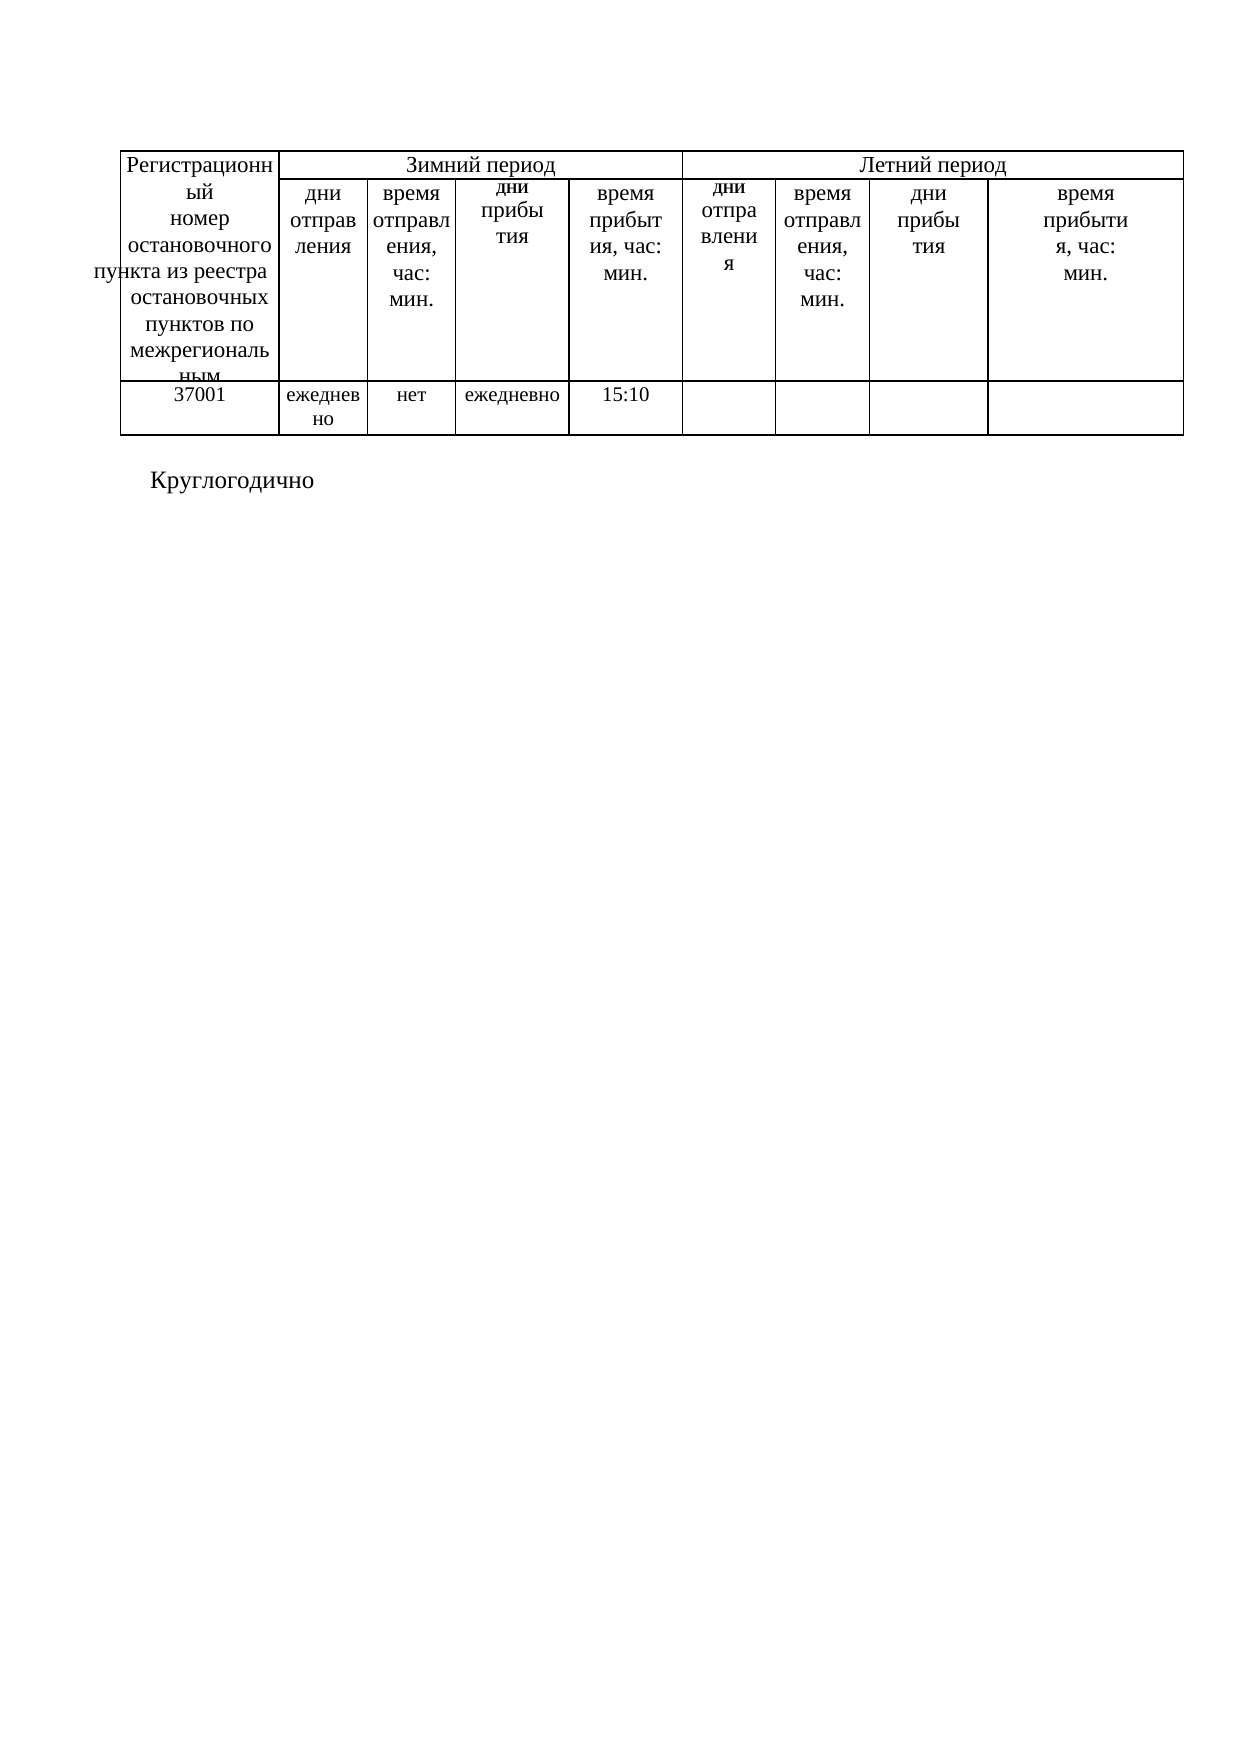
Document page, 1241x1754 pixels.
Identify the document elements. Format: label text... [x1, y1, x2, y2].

table_cell [870, 382, 987, 434]
table_cell время прибыти я, час: мин. [989, 180, 1183, 380]
text Круглогодично [150, 465, 1090, 493]
table_cell [776, 382, 869, 434]
table_cell время отправл ения, час: мин. [776, 180, 869, 380]
table_header Зимний период [280, 152, 682, 178]
table_cell нет [368, 382, 455, 434]
table_cell ДНИ прибы тия [456, 180, 568, 380]
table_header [121, 152, 278, 380]
table_cell дни отправ ления [280, 180, 367, 380]
table_cell ДНИ отпра влени я [683, 180, 775, 380]
table_cell дни прибы тия [870, 180, 987, 380]
table_header Летний период [683, 152, 1183, 178]
table_cell [989, 382, 1183, 434]
table_cell 15:10 [570, 382, 682, 434]
table_cell время прибыт ия, час: мин. [570, 180, 682, 380]
table_cell время отправл ения, час: мин. [368, 180, 455, 380]
table_cell ежедневно [280, 382, 367, 434]
table_cell [683, 382, 775, 434]
table_cell ежедневно [456, 382, 568, 434]
table_cell 37001 [121, 382, 278, 434]
